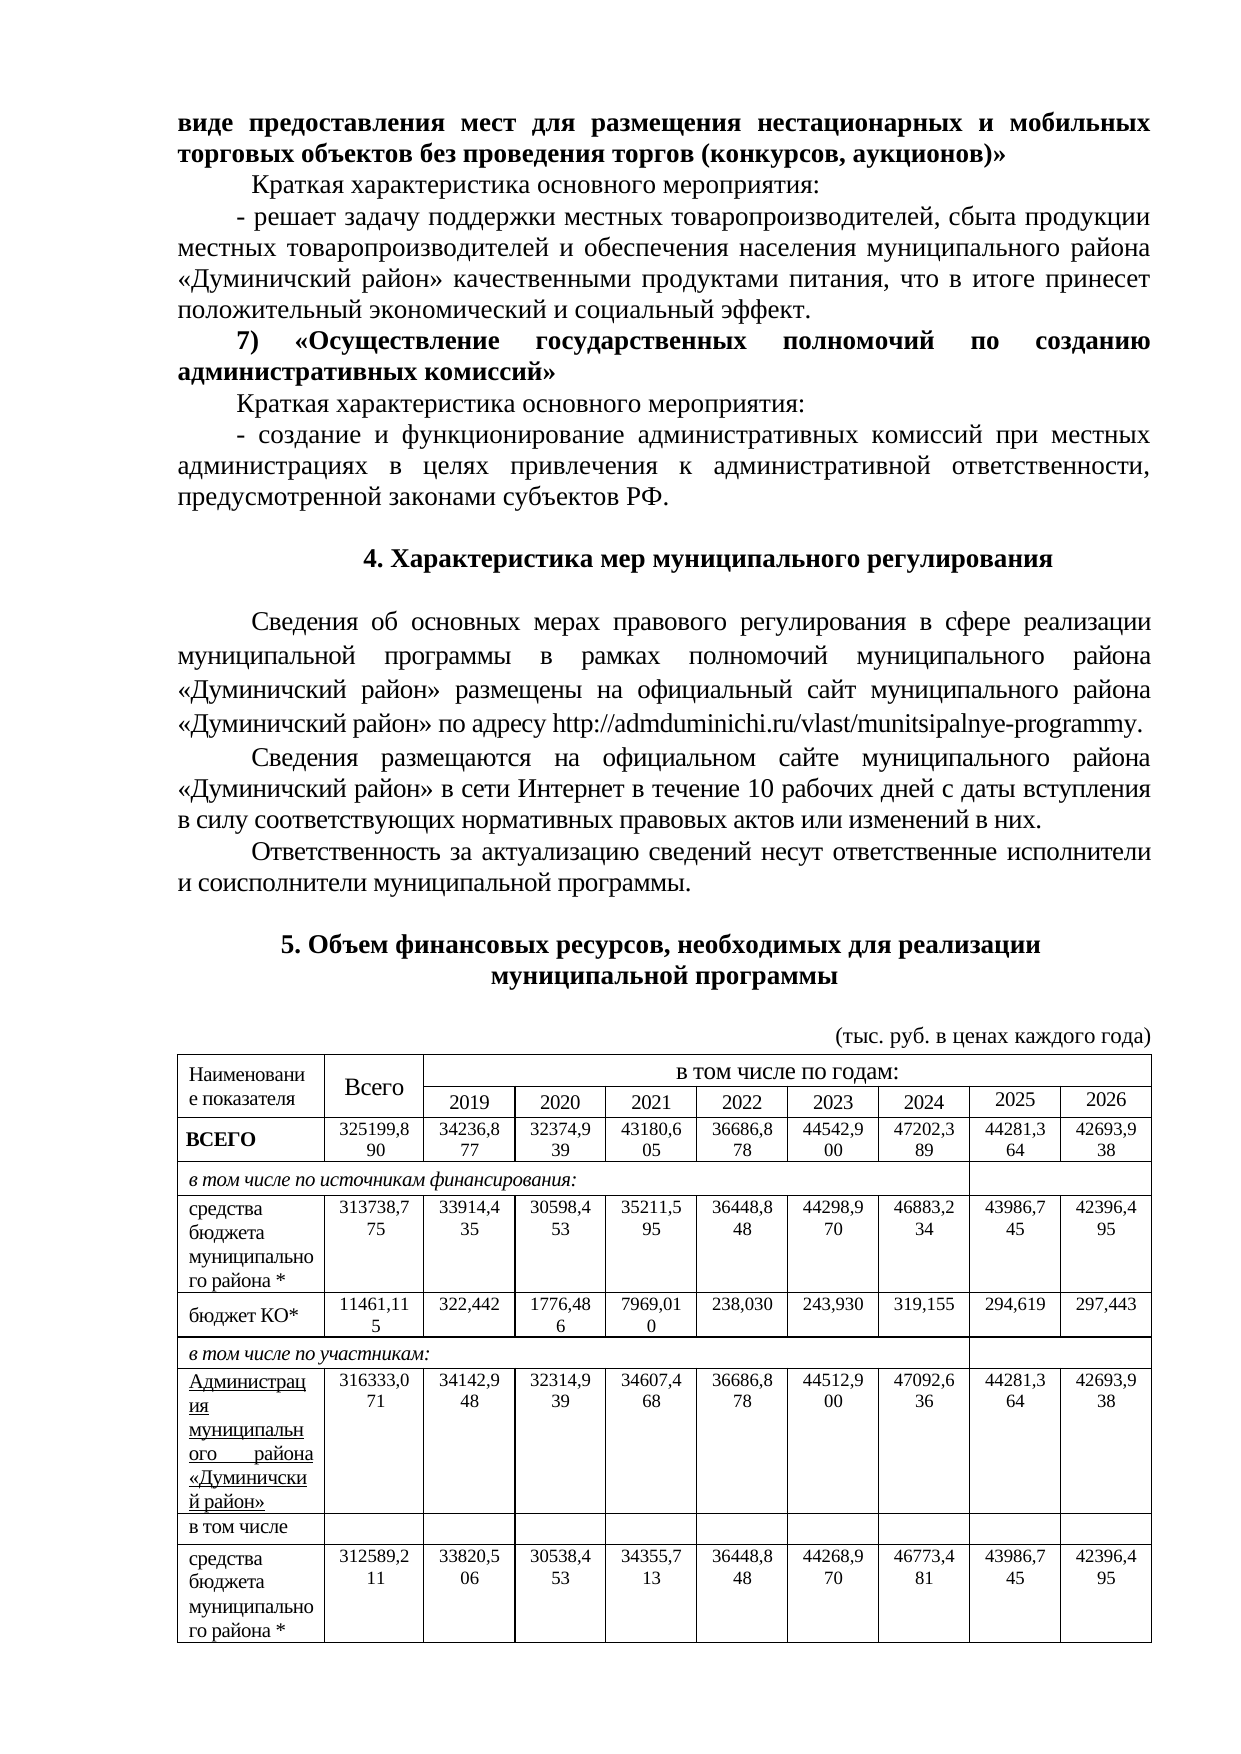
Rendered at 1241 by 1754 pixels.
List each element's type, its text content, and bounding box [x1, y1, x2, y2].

table_cell 2022 [697, 1087, 787, 1117]
table_cell в том числе по источникам финансирования: [178, 1162, 969, 1195]
table_cell 7969,010 [606, 1293, 696, 1336]
table_cell средства бюджета муниципального района * [178, 1545, 324, 1642]
table_cell 33914,435 [424, 1196, 514, 1292]
table_cell 2025 [970, 1087, 1060, 1117]
table_cell 42396,495 [1061, 1196, 1151, 1292]
table_cell [697, 1514, 787, 1544]
table_cell 42396,495 [1061, 1545, 1151, 1642]
table_cell 243,930 [788, 1293, 878, 1336]
table_cell 34142,948 [424, 1369, 514, 1513]
table_cell 32374,939 [516, 1118, 605, 1161]
table_cell 2023 [788, 1087, 878, 1117]
table_cell 47092,636 [879, 1369, 969, 1513]
table_cell 34355,713 [606, 1545, 696, 1642]
table_cell 42693,938 [1061, 1118, 1151, 1161]
table_cell ВСЕГО [178, 1118, 324, 1161]
table_cell 33820,506 [424, 1545, 514, 1642]
table_cell [606, 1514, 696, 1544]
table_cell 44512,900 [788, 1369, 878, 1513]
table_cell 44298,970 [788, 1196, 878, 1292]
table_cell 313738,775 [325, 1196, 423, 1292]
table_cell 11461,115 [325, 1293, 423, 1336]
table_cell 44268,970 [788, 1545, 878, 1642]
table_cell 32314,939 [516, 1369, 605, 1513]
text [177, 106, 1152, 169]
table_cell 47202,389 [879, 1118, 969, 1161]
table_cell 36686,878 [697, 1369, 787, 1513]
table_cell 322,442 [424, 1293, 514, 1336]
table_cell в том числе по участникам: [178, 1338, 969, 1368]
table_header Наименование показателя [178, 1055, 324, 1117]
text Краткая характеристика основного мероприятия: [177, 387, 1152, 418]
table_cell 2026 [1061, 1087, 1151, 1117]
table_cell 294,619 [970, 1293, 1060, 1336]
table_cell 34236,877 [424, 1118, 514, 1161]
table_cell бюджет КО* [178, 1293, 324, 1336]
table_cell 238,030 [697, 1293, 787, 1336]
table_cell средства бюджета муниципального района * [178, 1196, 324, 1292]
list 4. Характеристика мер муниципального регулирования [363, 542, 1152, 573]
table_cell 34607,468 [606, 1369, 696, 1513]
table_cell 42693,938 [1061, 1369, 1151, 1513]
table_cell 44281,364 [970, 1118, 1060, 1161]
table_cell 43180,605 [606, 1118, 696, 1161]
table_cell 35211,595 [606, 1196, 696, 1292]
table_cell 43986,745 [970, 1545, 1060, 1642]
table_cell 316333,071 [325, 1369, 423, 1513]
table_cell [788, 1514, 878, 1544]
table_cell 36448,848 [697, 1196, 787, 1292]
table_header в том числе по годам: [424, 1055, 1151, 1086]
table_cell 46883,234 [879, 1196, 969, 1292]
table_cell [970, 1338, 1151, 1368]
table_cell 43986,745 [970, 1196, 1060, 1292]
table_cell 325199,890 [325, 1118, 423, 1161]
text Сведения размещаются на официальном сайте муниципального района «Думиничский район» в сети Интернет в течение 10 рабочих дней с даты вступления в силу соответствующих нормативных правовых актов или изменений в них. [177, 741, 1152, 835]
table_cell 30598,453 [516, 1196, 605, 1292]
table_header Всего [325, 1055, 423, 1117]
table_cell 312589,211 [325, 1545, 423, 1642]
text - создание и функционирование административных комиссий при местных администрациях в целях привлечения к административной ответственности, предусмотренной законами субъектов РФ. [177, 418, 1152, 511]
table_cell в том числе [178, 1514, 324, 1544]
table_cell 44542,900 [788, 1118, 878, 1161]
text Краткая характеристика основного мероприятия: [177, 169, 1152, 200]
table_cell [879, 1514, 969, 1544]
text (тыс. руб. в ценах каждого года) [177, 1022, 1152, 1048]
table_cell 2020 [516, 1087, 605, 1117]
table_cell 36686,878 [697, 1118, 787, 1161]
text - решает задачу поддержки местных товаропроизводителей, сбыта продукции местных товаропроизводителей и обеспечения населения муниципального района «Думиничский район» качественными продуктами питания, что в итоге принесет положительный экономический и социальный эффект. [177, 200, 1152, 324]
table_cell [1061, 1514, 1151, 1544]
table_cell [970, 1162, 1151, 1195]
text Сведения об основных мерах правового регулирования в сфере реализации муниципальной программы в рамках полномочий муниципального района «Думиничский район» размещены на официальный сайт муниципального района «Думиничский район» по адресу http://admduminichi.ru/vlast/munitsipalnye-programmy. [177, 605, 1152, 738]
table_cell 2021 [606, 1087, 696, 1117]
table_cell 2019 [424, 1087, 514, 1117]
table_cell [516, 1514, 605, 1544]
text 7) «Осуществление государственных полномочий по созданию административных комиссий» [177, 324, 1152, 387]
table_cell 46773,481 [879, 1545, 969, 1642]
table_cell 2024 [879, 1087, 969, 1117]
table_cell 319,155 [879, 1293, 969, 1336]
table_cell 30538,453 [516, 1545, 605, 1642]
table_cell 297,443 [1061, 1293, 1151, 1336]
table_cell [970, 1514, 1060, 1544]
text 5. Объем финансовых ресурсов, необходимых для реализации муниципальной программы [177, 928, 1152, 991]
text Ответственность за актуализацию сведений несут ответственные исполнители и соисполнители муниципальной программы. [177, 835, 1152, 897]
table_cell 36448,848 [697, 1545, 787, 1642]
table_cell [325, 1514, 423, 1544]
table_cell [424, 1514, 514, 1544]
table_cell 1776,486 [516, 1293, 605, 1336]
table_cell Администрация муниципального района «Думиничский район» [178, 1369, 324, 1513]
table_cell 44281,364 [970, 1369, 1060, 1513]
